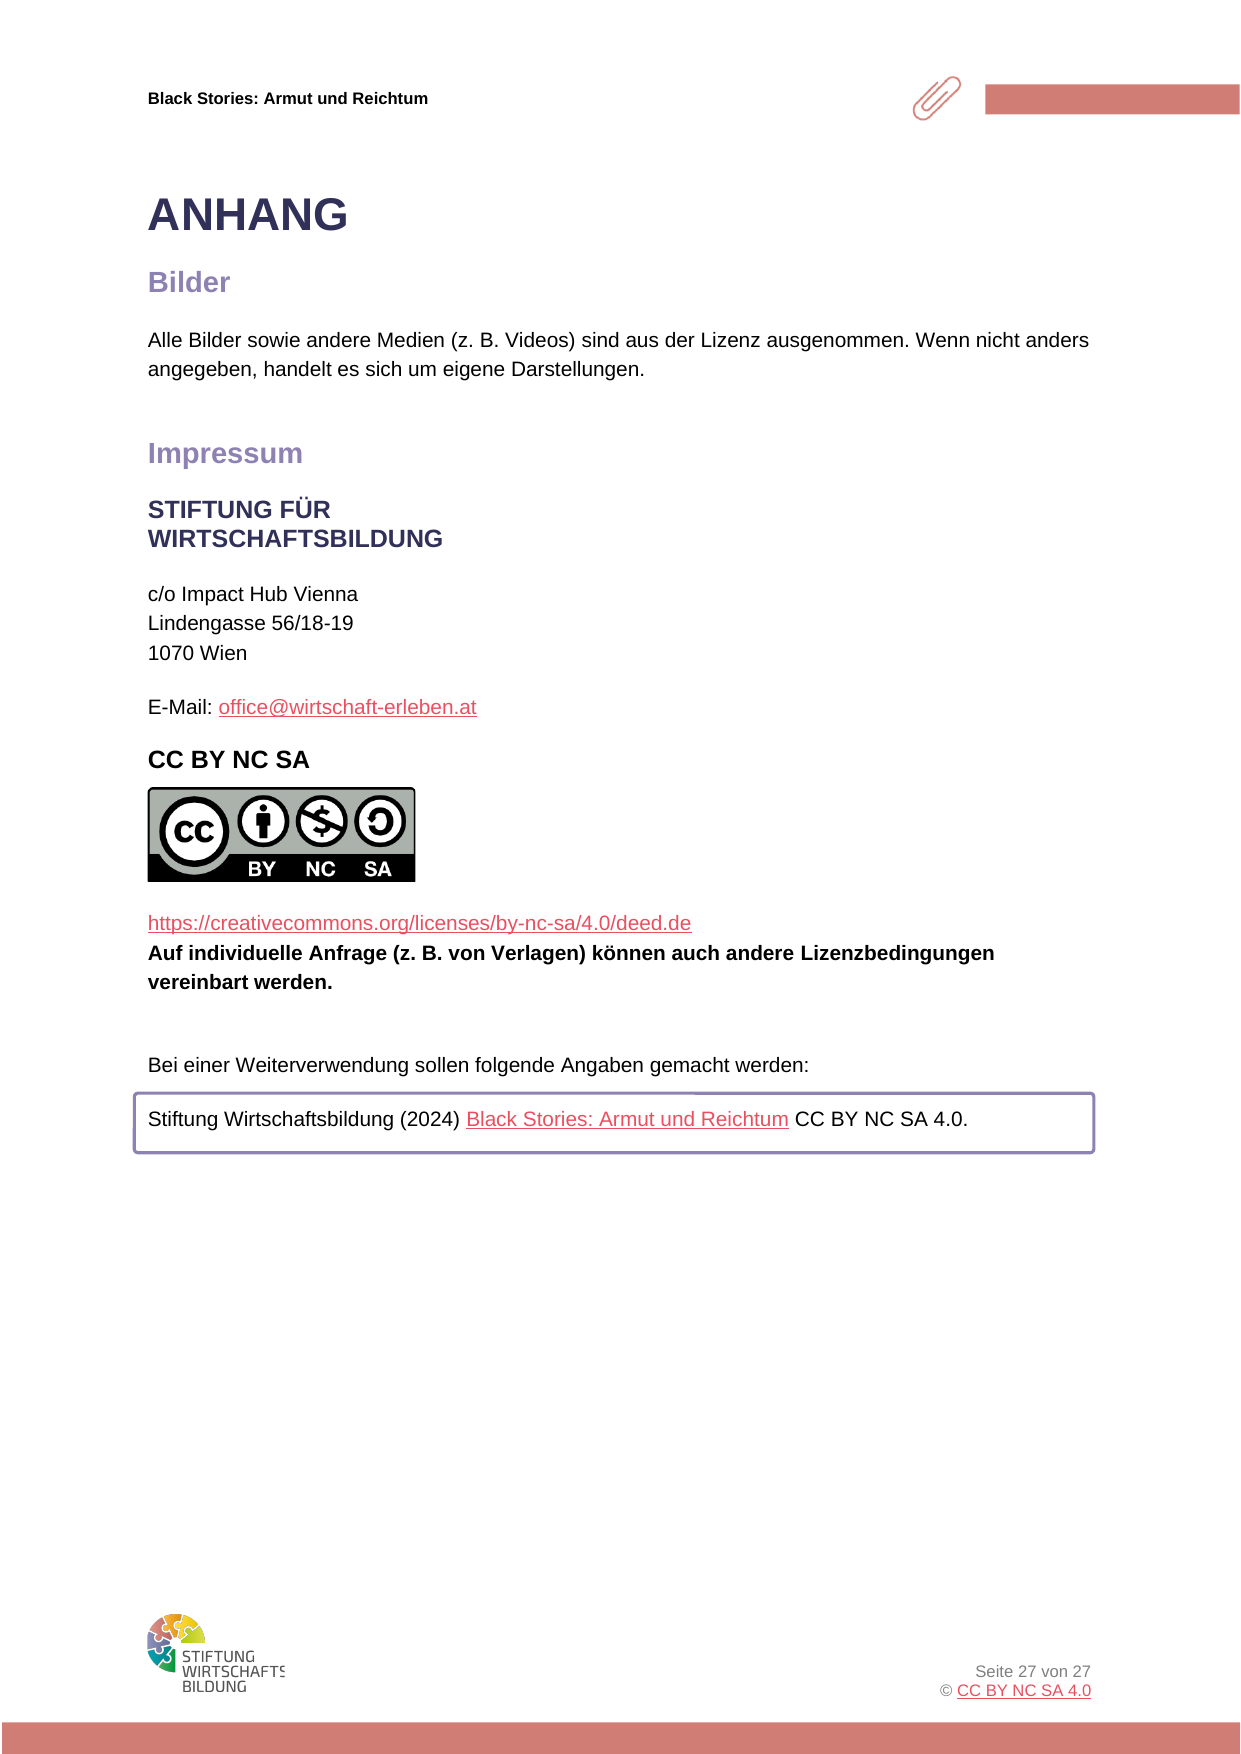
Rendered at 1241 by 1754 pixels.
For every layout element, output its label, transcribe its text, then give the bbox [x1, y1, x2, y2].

text E-Mail: office@wirtschaft-erleben.at [148, 691, 1093, 720]
subtitle Anhang [148, 188, 1093, 240]
subtitle Bilder [148, 265, 1093, 299]
text c/o Impact Hub Vienna Lindengasse 56/18-19 1070 Wien [148, 578, 1093, 666]
text STIFTUNG FÜR WIRTSCHAFTSBILDUNG [148, 495, 1093, 553]
text Alle Bilder sowie andere Medien (z. B. Videos) sind aus der Lizenz ausgenommen. Wenn nicht anders angegeben, handelt es sich um eigene Darstellungen. [148, 324, 1093, 382]
picture [147, 1613, 285, 1693]
text Stiftung Wirtschaftsbildung (2024) Black Stories: Armut und Reichtum CC BY NC SA 4.0. [148, 1103, 1092, 1132]
picture [911, 73, 962, 123]
text CC BY NC SA [148, 745, 1093, 774]
text https://creativecommons.org/licenses/by-nc-sa/4.0/deed.de Auf individuelle Anfrage (z. B. von Verlagen) können auch andere Lizenzbedingungen vereinbart werden. [148, 907, 1093, 995]
text Impressum [148, 436, 1093, 470]
picture [147, 787, 416, 882]
text Bei einer Weiterverwendung sollen folgende Angaben gemacht werden: [148, 1049, 1093, 1078]
